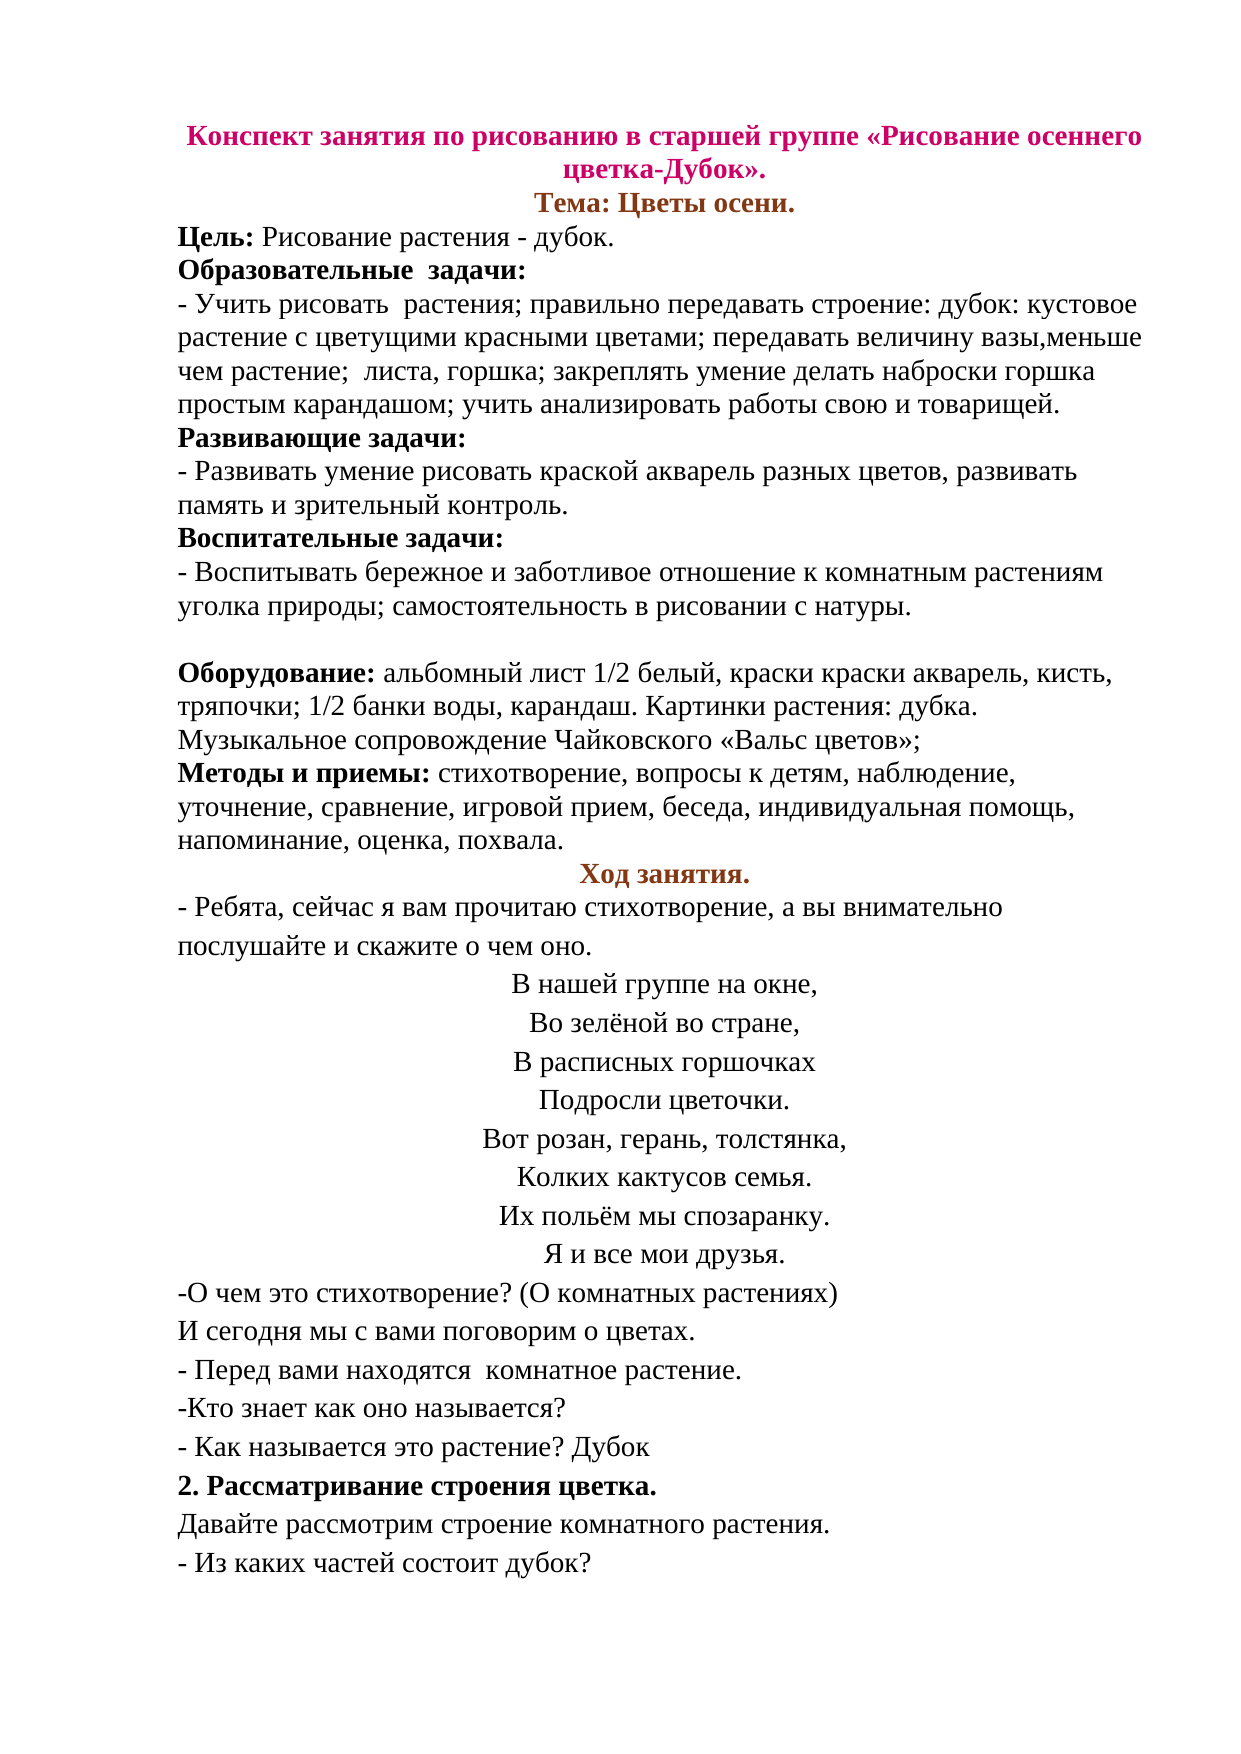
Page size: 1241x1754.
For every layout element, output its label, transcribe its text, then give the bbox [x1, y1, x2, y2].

text -О чем это стихотворение? (О комнатных растениях) И сегодня мы с вами поговорим о цветах. - Перед вами находятся комнатное растение. [177, 1275, 1152, 1386]
text -Кто знает как оно называется? - Как называется это растение? Дубок 2. Рассматривание строения цветка. [177, 1391, 1152, 1501]
text Давайте рассмотрим строение комнатного растения. - Из каких частей состоит дубок? [177, 1506, 1152, 1578]
text - Ребята, сейчас я вам прочитаю стихотворение, а вы внимательно послушайте и скажите о чем оно. [177, 889, 1152, 962]
text Цель: Рисование растения - дубок. Образовательные задачи: - Учить рисовать растения; правильно передавать строение: дубок: кустовое растение с цветущими красными цветами; передавать величину вазы,меньше чем растение; листа, горшка; закреплять умение делать наброски горшка простым карандашом; учить анализировать работы свою и товарищей. Развивающие задачи: - Развивать умение рисовать краской акварель разных цветов, развивать память и зрительный контроль. Воспитательные задачи: - Воспитывать бережное и заботливое отношение к комнатным растениям уголка природы; самостоятельность в рисовании с натуры. Оборудование: альбомный лист 1/2 белый, краски краски акварель, кисть, тряпочки; 1/2 банки воды, карандаш. Картинки растения: дубка. Музыкальное сопровождение Чайковского «Вальс цветов»; Методы и приемы: стихотворение, вопросы к детям, наблюдение, уточнение, сравнение, игровой прием, беседа, индивидуальная помощь, напоминание, оценка, похвала. [177, 219, 1152, 856]
text Тема: Цветы осени. [177, 185, 1152, 219]
text Конспект занятия по рисованию в старшей группе «Рисование осеннего цветка-Дубок». [177, 118, 1152, 185]
text Ход занятия. [177, 856, 1152, 889]
text В нашей группе на окне, Во зелёной во стране, В расписных горшочках Подросли цветочки. Вот розан, герань, толстянка, Колких кактусов семья. Их польём мы спозаранку. Я и все мои друзья. [177, 967, 1152, 1270]
